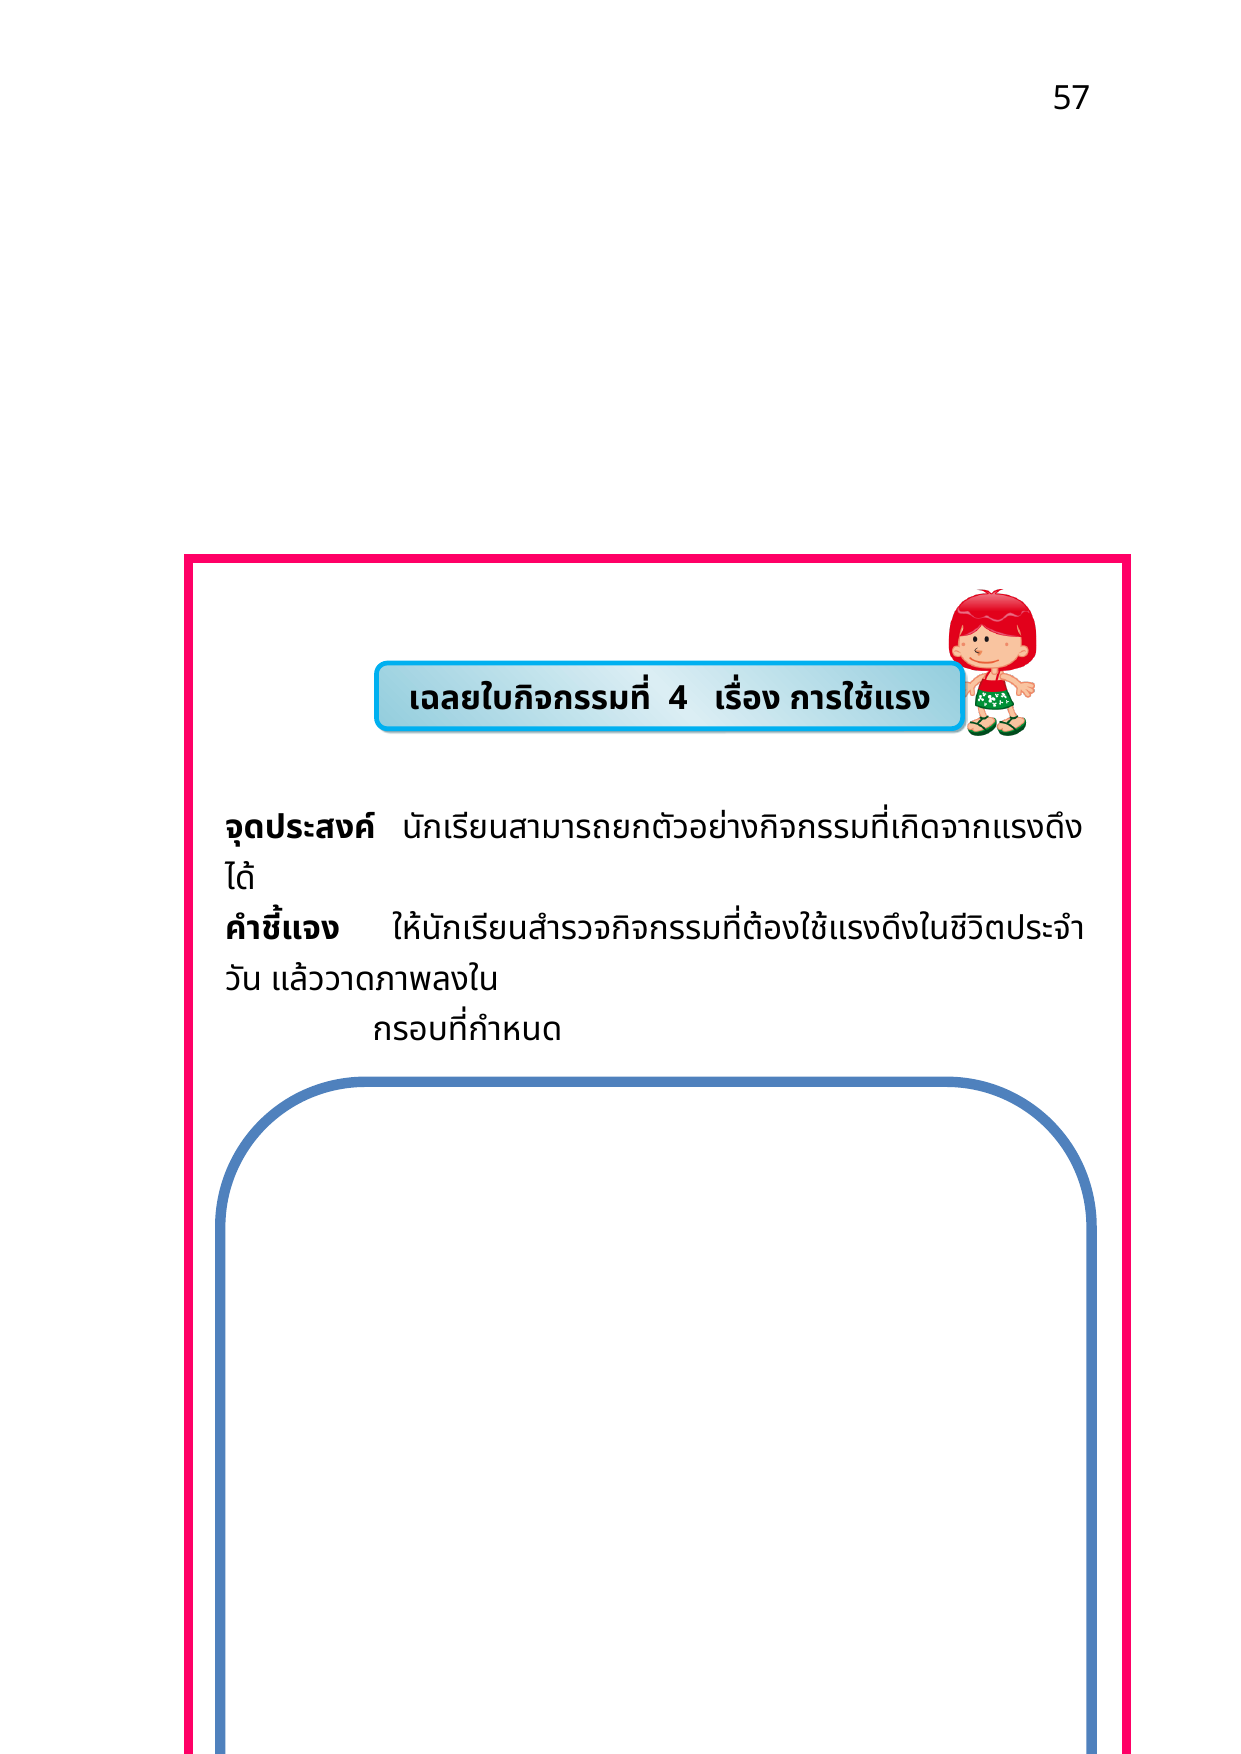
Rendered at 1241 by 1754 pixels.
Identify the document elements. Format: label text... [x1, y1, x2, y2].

text กรอบที่กำหนด [225, 1005, 1090, 1055]
text คำชี้แจง ให้นักเรียนสำรวจกิจกรรมที่ต้องใช้แรงดึงในชีวิตประจำวัน แล้ววาดภาพลงใน [225, 904, 1090, 1005]
text จุดประสงค์ นักเรียนสามารถยกตัวอย่างกิจกรรมที่เกิดจากแรงดึงได้ [225, 803, 1090, 904]
picture [948, 589, 1037, 736]
